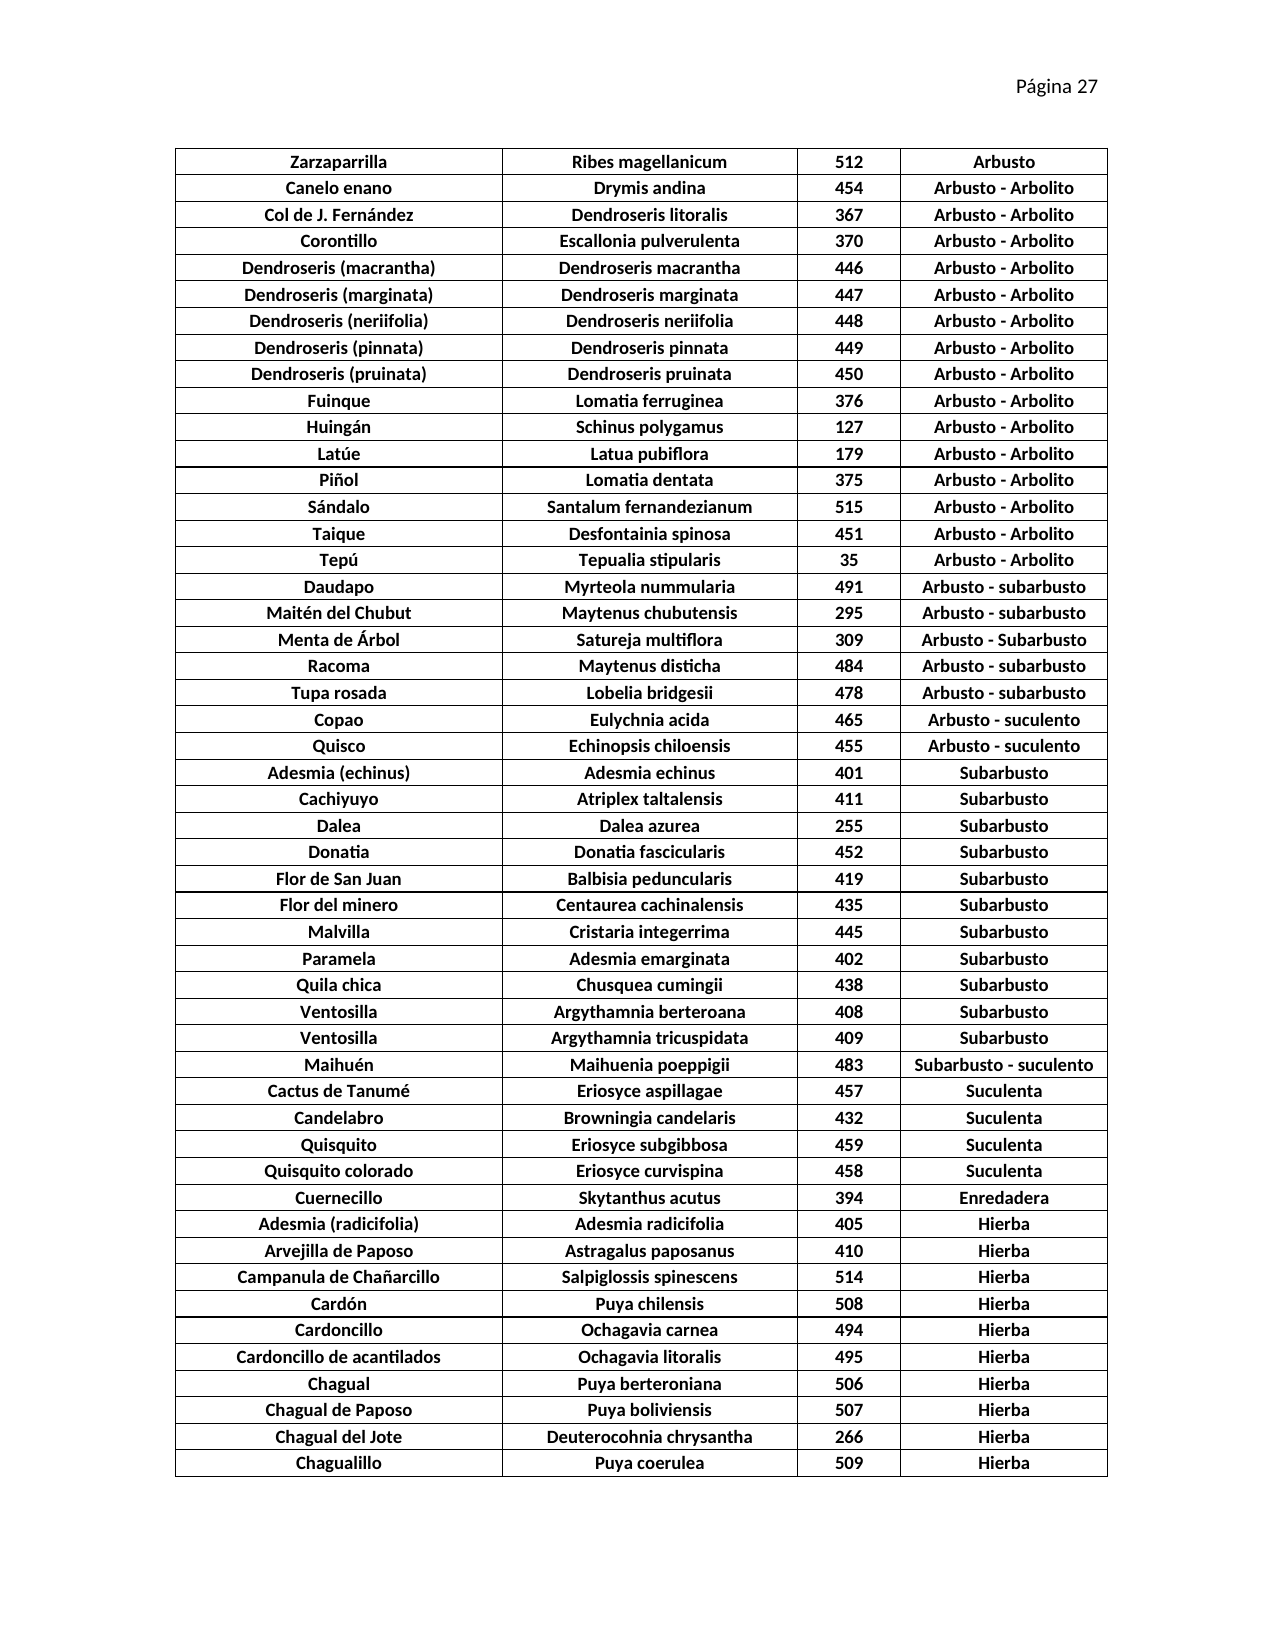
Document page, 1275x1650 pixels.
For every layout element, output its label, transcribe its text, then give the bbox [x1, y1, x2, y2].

table_cell 459 [798, 1131, 900, 1157]
table_cell Lobelia bridgesii [503, 680, 797, 705]
table_cell Canelo enano [176, 175, 502, 201]
table_cell Eriosyce aspillagae [503, 1078, 797, 1104]
table_cell Subarbusto [901, 760, 1107, 785]
table_cell Maytenus chubutensis [503, 600, 797, 626]
table_cell 405 [798, 1211, 900, 1237]
table_cell 478 [798, 680, 900, 705]
table_cell Suculenta [901, 1105, 1107, 1130]
table_cell Lomatia ferruginea [503, 388, 797, 413]
table_cell Paramela [176, 946, 502, 971]
table_cell Argythamnia tricuspidata [503, 1025, 797, 1051]
table_cell Skytanthus acutus [503, 1185, 797, 1210]
table_cell 508 [798, 1291, 900, 1316]
table_cell Atriplex taltalensis [503, 786, 797, 812]
table_cell Ventosilla [176, 1025, 502, 1051]
table_cell Deuterocohnia chrysantha [503, 1424, 797, 1449]
table_cell Drymis andina [503, 175, 797, 201]
table_cell Cardón [176, 1291, 502, 1316]
table_cell Arbusto - subarbusto [901, 653, 1107, 679]
table_cell Menta de Árbol [176, 627, 502, 652]
table_cell Subarbusto [901, 1025, 1107, 1051]
table_cell Col de J. Fernández [176, 202, 502, 227]
table_cell Hierba [901, 1450, 1107, 1476]
table_cell Quisco [176, 733, 502, 758]
table_cell Sándalo [176, 494, 502, 519]
table_cell Dendroseris (pruinata) [176, 361, 502, 387]
table_cell Eriosyce subgibbosa [503, 1131, 797, 1157]
table_cell Zarzaparrilla [176, 149, 502, 174]
table_cell Cachiyuyo [176, 786, 502, 812]
table_cell Arbusto - Arbolito [901, 414, 1107, 440]
table_cell Arbusto - Arbolito [901, 441, 1107, 466]
table_cell Subarbusto [901, 972, 1107, 998]
table_cell 445 [798, 919, 900, 944]
table_cell Subarbusto [901, 946, 1107, 971]
table_cell Eulychnia acida [503, 706, 797, 732]
table_cell Flor de San Juan [176, 866, 502, 891]
table_cell Arbusto - Arbolito [901, 468, 1107, 493]
table_cell Hierba [901, 1344, 1107, 1369]
table_cell Astragalus paposanus [503, 1238, 797, 1263]
table_cell Puya coerulea [503, 1450, 797, 1476]
table_cell Dalea azurea [503, 813, 797, 838]
table_cell Donatia [176, 839, 502, 865]
table_cell Dendroseris pinnata [503, 335, 797, 360]
table_cell 455 [798, 733, 900, 758]
table_cell 409 [798, 1025, 900, 1051]
table_cell Arbusto - Subarbusto [901, 627, 1107, 652]
table_cell Ochagavia carnea [503, 1318, 797, 1343]
table_cell Cactus de Tanumé [176, 1078, 502, 1104]
table_cell 448 [798, 308, 900, 333]
table_cell Daudapo [176, 574, 502, 599]
table_cell Suculenta [901, 1158, 1107, 1183]
table_cell 127 [798, 414, 900, 440]
table_cell Puya boliviensis [503, 1397, 797, 1423]
table_cell Enredadera [901, 1185, 1107, 1210]
table_cell 367 [798, 202, 900, 227]
table_cell 506 [798, 1371, 900, 1396]
table_cell Suculenta [901, 1131, 1107, 1157]
table_cell Chagual del Jote [176, 1424, 502, 1449]
table_cell Huingán [176, 414, 502, 440]
table_cell Adesmia emarginata [503, 946, 797, 971]
table_cell Cristaria integerrima [503, 919, 797, 944]
table_cell Dendroseris (pinnata) [176, 335, 502, 360]
table_cell Balbisia peduncularis [503, 866, 797, 891]
table_cell 509 [798, 1450, 900, 1476]
table_cell Arbusto - suculento [901, 706, 1107, 732]
table_cell 450 [798, 361, 900, 387]
table_cell Schinus polygamus [503, 414, 797, 440]
table_cell Subarbusto [901, 999, 1107, 1024]
table_cell 408 [798, 999, 900, 1024]
table_cell Latua pubiflora [503, 441, 797, 466]
table_cell Dendroseris pruinata [503, 361, 797, 387]
table_cell Copao [176, 706, 502, 732]
table_cell Santalum fernandezianum [503, 494, 797, 519]
table_cell Arbusto - Arbolito [901, 335, 1107, 360]
table_cell Arbusto - Arbolito [901, 388, 1107, 413]
table_cell Salpiglossis spinescens [503, 1264, 797, 1290]
table_cell Arbusto - subarbusto [901, 680, 1107, 705]
table_cell 411 [798, 786, 900, 812]
table_cell Maihuenia poeppigii [503, 1052, 797, 1077]
table_cell Hierba [901, 1238, 1107, 1263]
table_cell 465 [798, 706, 900, 732]
table_cell Hierba [901, 1424, 1107, 1449]
table_cell 515 [798, 494, 900, 519]
table_cell Dendroseris (neriifolia) [176, 308, 502, 333]
table_cell Maihuén [176, 1052, 502, 1077]
table_cell Arbusto [901, 149, 1107, 174]
table_cell Maitén del Chubut [176, 600, 502, 626]
table_cell 447 [798, 281, 900, 307]
table_cell Chagualillo [176, 1450, 502, 1476]
table_cell Dendroseris neriifolia [503, 308, 797, 333]
table_cell 375 [798, 468, 900, 493]
table_cell Ventosilla [176, 999, 502, 1024]
table_cell Dendroseris macrantha [503, 255, 797, 280]
table_cell Dalea [176, 813, 502, 838]
table_cell Hierba [901, 1291, 1107, 1316]
table_cell Lomatia dentata [503, 468, 797, 493]
table_cell Arvejilla de Paposo [176, 1238, 502, 1263]
table_cell Argythamnia berteroana [503, 999, 797, 1024]
table_cell Arbusto - subarbusto [901, 574, 1107, 599]
table_cell Ribes magellanicum [503, 149, 797, 174]
table_cell 495 [798, 1344, 900, 1369]
table_cell Tupa rosada [176, 680, 502, 705]
table_cell Arbusto - Arbolito [901, 494, 1107, 519]
table_cell Dendroseris marginata [503, 281, 797, 307]
table_cell 494 [798, 1318, 900, 1343]
table_cell Echinopsis chiloensis [503, 733, 797, 758]
table_cell Tepú [176, 547, 502, 573]
table_cell 376 [798, 388, 900, 413]
table_cell Donatia fascicularis [503, 839, 797, 865]
table_cell 446 [798, 255, 900, 280]
table_cell Hierba [901, 1318, 1107, 1343]
table_cell Arbusto - Arbolito [901, 255, 1107, 280]
table_cell 410 [798, 1238, 900, 1263]
table_cell 179 [798, 441, 900, 466]
table_cell 454 [798, 175, 900, 201]
table_cell Taique [176, 521, 502, 546]
table_cell Quisquito [176, 1131, 502, 1157]
table_cell 370 [798, 228, 900, 254]
table_cell Adesmia (radicifolia) [176, 1211, 502, 1237]
table_cell Centaurea cachinalensis [503, 893, 797, 918]
table_cell Desfontainia spinosa [503, 521, 797, 546]
table_cell Cuernecillo [176, 1185, 502, 1210]
table_cell Dendroseris litoralis [503, 202, 797, 227]
table_cell Arbusto - Arbolito [901, 547, 1107, 573]
table_cell Adesmia radicifolia [503, 1211, 797, 1237]
table_cell Arbusto - Arbolito [901, 228, 1107, 254]
table_cell Hierba [901, 1211, 1107, 1237]
table_cell 401 [798, 760, 900, 785]
table_cell Myrteola nummularia [503, 574, 797, 599]
table_cell Subarbusto [901, 919, 1107, 944]
table_cell Dendroseris (macrantha) [176, 255, 502, 280]
table_cell 438 [798, 972, 900, 998]
table_cell Arbusto - Arbolito [901, 175, 1107, 201]
table_cell 255 [798, 813, 900, 838]
table_cell Arbusto - Arbolito [901, 202, 1107, 227]
table_cell Arbusto - Arbolito [901, 281, 1107, 307]
table_cell Puya chilensis [503, 1291, 797, 1316]
table_cell Maytenus disticha [503, 653, 797, 679]
table_cell Campanula de Chañarcillo [176, 1264, 502, 1290]
table_cell Quisquito colorado [176, 1158, 502, 1183]
table_cell Subarbusto [901, 893, 1107, 918]
table_cell Puya berteroniana [503, 1371, 797, 1396]
table_cell Arbusto - Arbolito [901, 521, 1107, 546]
table_cell 484 [798, 653, 900, 679]
table_cell 514 [798, 1264, 900, 1290]
table_cell Malvilla [176, 919, 502, 944]
table_cell 449 [798, 335, 900, 360]
table_cell Piñol [176, 468, 502, 493]
table_cell 419 [798, 866, 900, 891]
table_cell Chusquea cumingii [503, 972, 797, 998]
table_cell Ochagavia litoralis [503, 1344, 797, 1369]
table_cell 491 [798, 574, 900, 599]
table_cell Cardoncillo de acantilados [176, 1344, 502, 1369]
table_cell Candelabro [176, 1105, 502, 1130]
table_cell 452 [798, 839, 900, 865]
table_cell Cardoncillo [176, 1318, 502, 1343]
table_cell Arbusto - suculento [901, 733, 1107, 758]
table_cell Adesmia echinus [503, 760, 797, 785]
table_cell Subarbusto [901, 866, 1107, 891]
table_cell Subarbusto [901, 786, 1107, 812]
table_cell 309 [798, 627, 900, 652]
table_cell 512 [798, 149, 900, 174]
table_cell Subarbusto - suculento [901, 1052, 1107, 1077]
table_cell Arbusto - Arbolito [901, 308, 1107, 333]
table_cell Flor del minero [176, 893, 502, 918]
table_cell Hierba [901, 1397, 1107, 1423]
table_cell Escallonia pulverulenta [503, 228, 797, 254]
table_cell Corontillo [176, 228, 502, 254]
table_cell Suculenta [901, 1078, 1107, 1104]
table_cell 394 [798, 1185, 900, 1210]
table_cell 266 [798, 1424, 900, 1449]
table_cell 483 [798, 1052, 900, 1077]
table_cell Chagual [176, 1371, 502, 1396]
table_cell Hierba [901, 1371, 1107, 1396]
table_cell Fuinque [176, 388, 502, 413]
table_cell Tepualia stipularis [503, 547, 797, 573]
table_cell Subarbusto [901, 839, 1107, 865]
table_cell 451 [798, 521, 900, 546]
table_cell 402 [798, 946, 900, 971]
table_cell 432 [798, 1105, 900, 1130]
table_cell Subarbusto [901, 813, 1107, 838]
table_cell Adesmia (echinus) [176, 760, 502, 785]
table_cell Chagual de Paposo [176, 1397, 502, 1423]
table_cell Browningia candelaris [503, 1105, 797, 1130]
table_cell Hierba [901, 1264, 1107, 1290]
table_cell 507 [798, 1397, 900, 1423]
table_cell Dendroseris (marginata) [176, 281, 502, 307]
table_cell Latúe [176, 441, 502, 466]
table_cell Racoma [176, 653, 502, 679]
table_cell 35 [798, 547, 900, 573]
table_cell 457 [798, 1078, 900, 1104]
table_cell Quila chica [176, 972, 502, 998]
table_cell Eriosyce curvispina [503, 1158, 797, 1183]
table_cell Arbusto - subarbusto [901, 600, 1107, 626]
table_cell 458 [798, 1158, 900, 1183]
table_cell 295 [798, 600, 900, 626]
table_cell 435 [798, 893, 900, 918]
table_cell Arbusto - Arbolito [901, 361, 1107, 387]
table_cell Satureja multiflora [503, 627, 797, 652]
